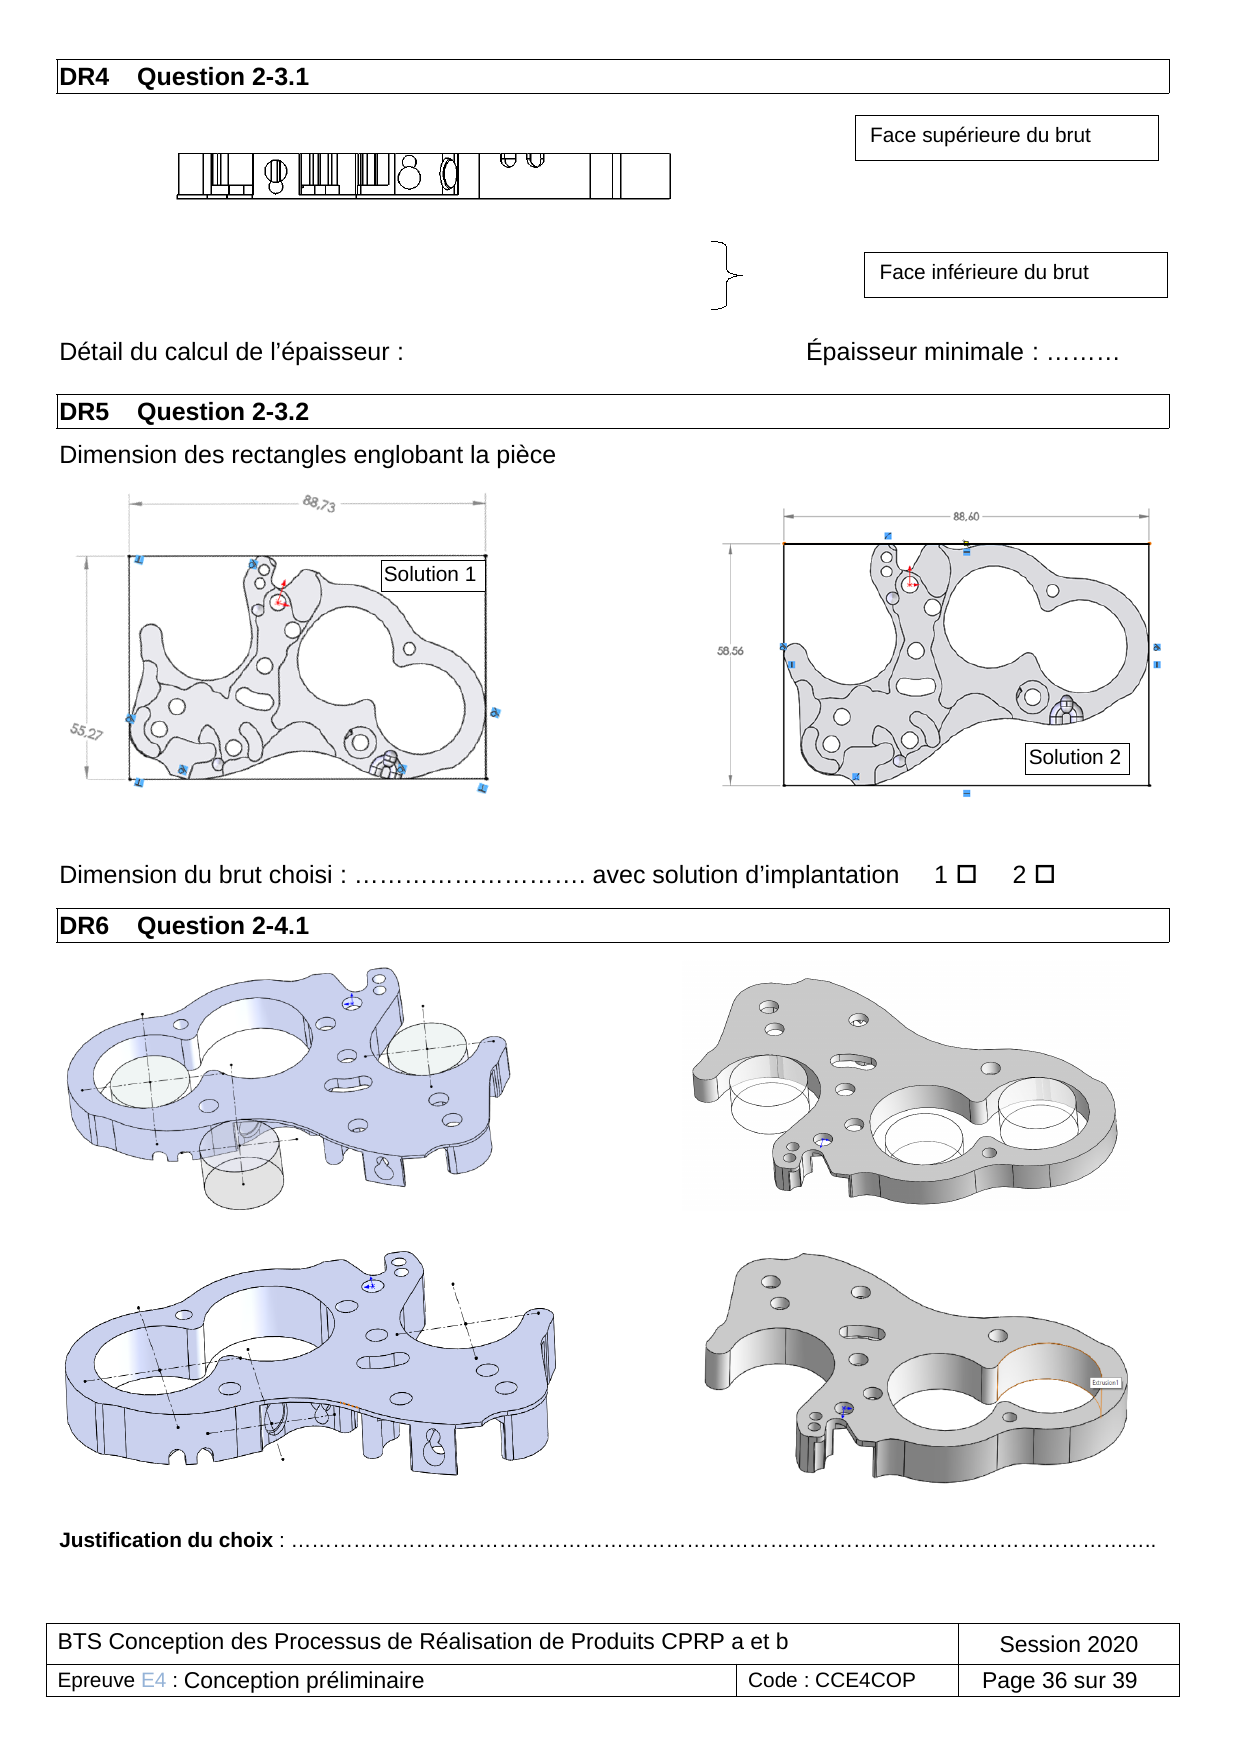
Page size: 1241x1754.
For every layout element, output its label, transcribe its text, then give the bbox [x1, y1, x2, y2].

picture [59, 943, 578, 1499]
text Justification du choix : …………………………………………………………………………………………………………….. [59, 1528, 1167, 1552]
text DR6 Question 2-4.1 [58, 909, 1169, 942]
picture [162, 138, 687, 217]
text Détail du calcul de l’épaisseur : Épaisseur minimale : ……… [59, 337, 1167, 365]
picture [682, 960, 1130, 1211]
picture [696, 1243, 1138, 1492]
text DR4 Question 2-3.1 [58, 60, 1169, 93]
text DR5 Question 2-3.2 [58, 395, 1169, 428]
text Dimension du brut choisi : ………………………. avec solution d’implantation 1 2 [59, 860, 1167, 889]
text Dimension des rectangles englobant la pièce [59, 441, 1167, 469]
picture [59, 481, 1168, 808]
